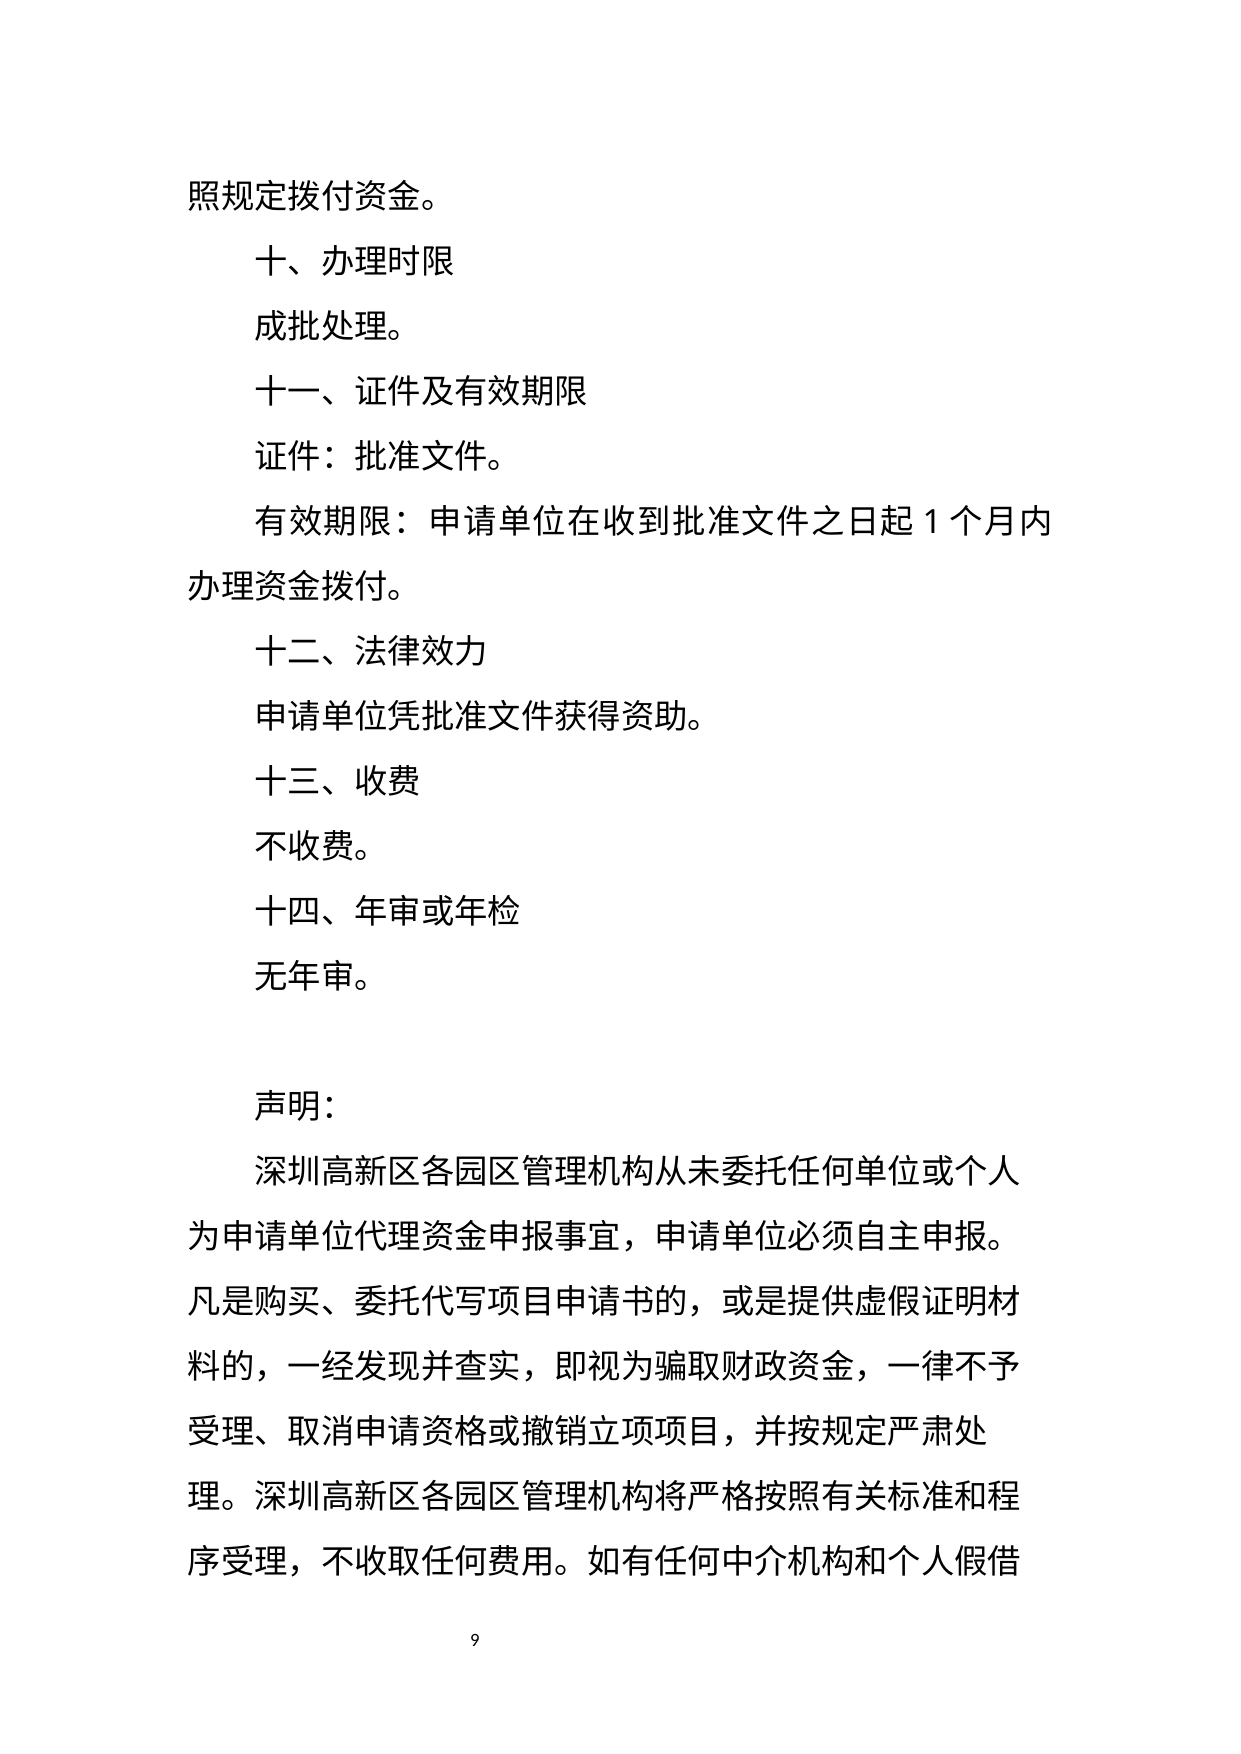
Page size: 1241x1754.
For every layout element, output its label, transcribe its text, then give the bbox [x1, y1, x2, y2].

text 十一、证件及有效期限 [187, 357, 1053, 422]
text 十四、年审或年检 [187, 877, 1053, 942]
text 有效期限：申请单位在收到批准文件之日起1个月内办理资金拨付。 [187, 487, 1053, 617]
text 不收费。 [187, 812, 1053, 877]
text 十、办理时限 [187, 227, 1053, 292]
text 申请单位凭批准文件获得资助。 [187, 682, 1053, 747]
text 十二、法律效力 [187, 617, 1053, 682]
text 声明： [187, 1072, 1053, 1137]
text 无年审。 [187, 942, 1053, 1007]
text 证件：批准文件。 [187, 422, 1053, 487]
text 成批处理。 [187, 292, 1053, 357]
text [187, 1137, 1053, 1592]
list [187, 162, 1053, 227]
text 十三、收费 [187, 747, 1053, 812]
